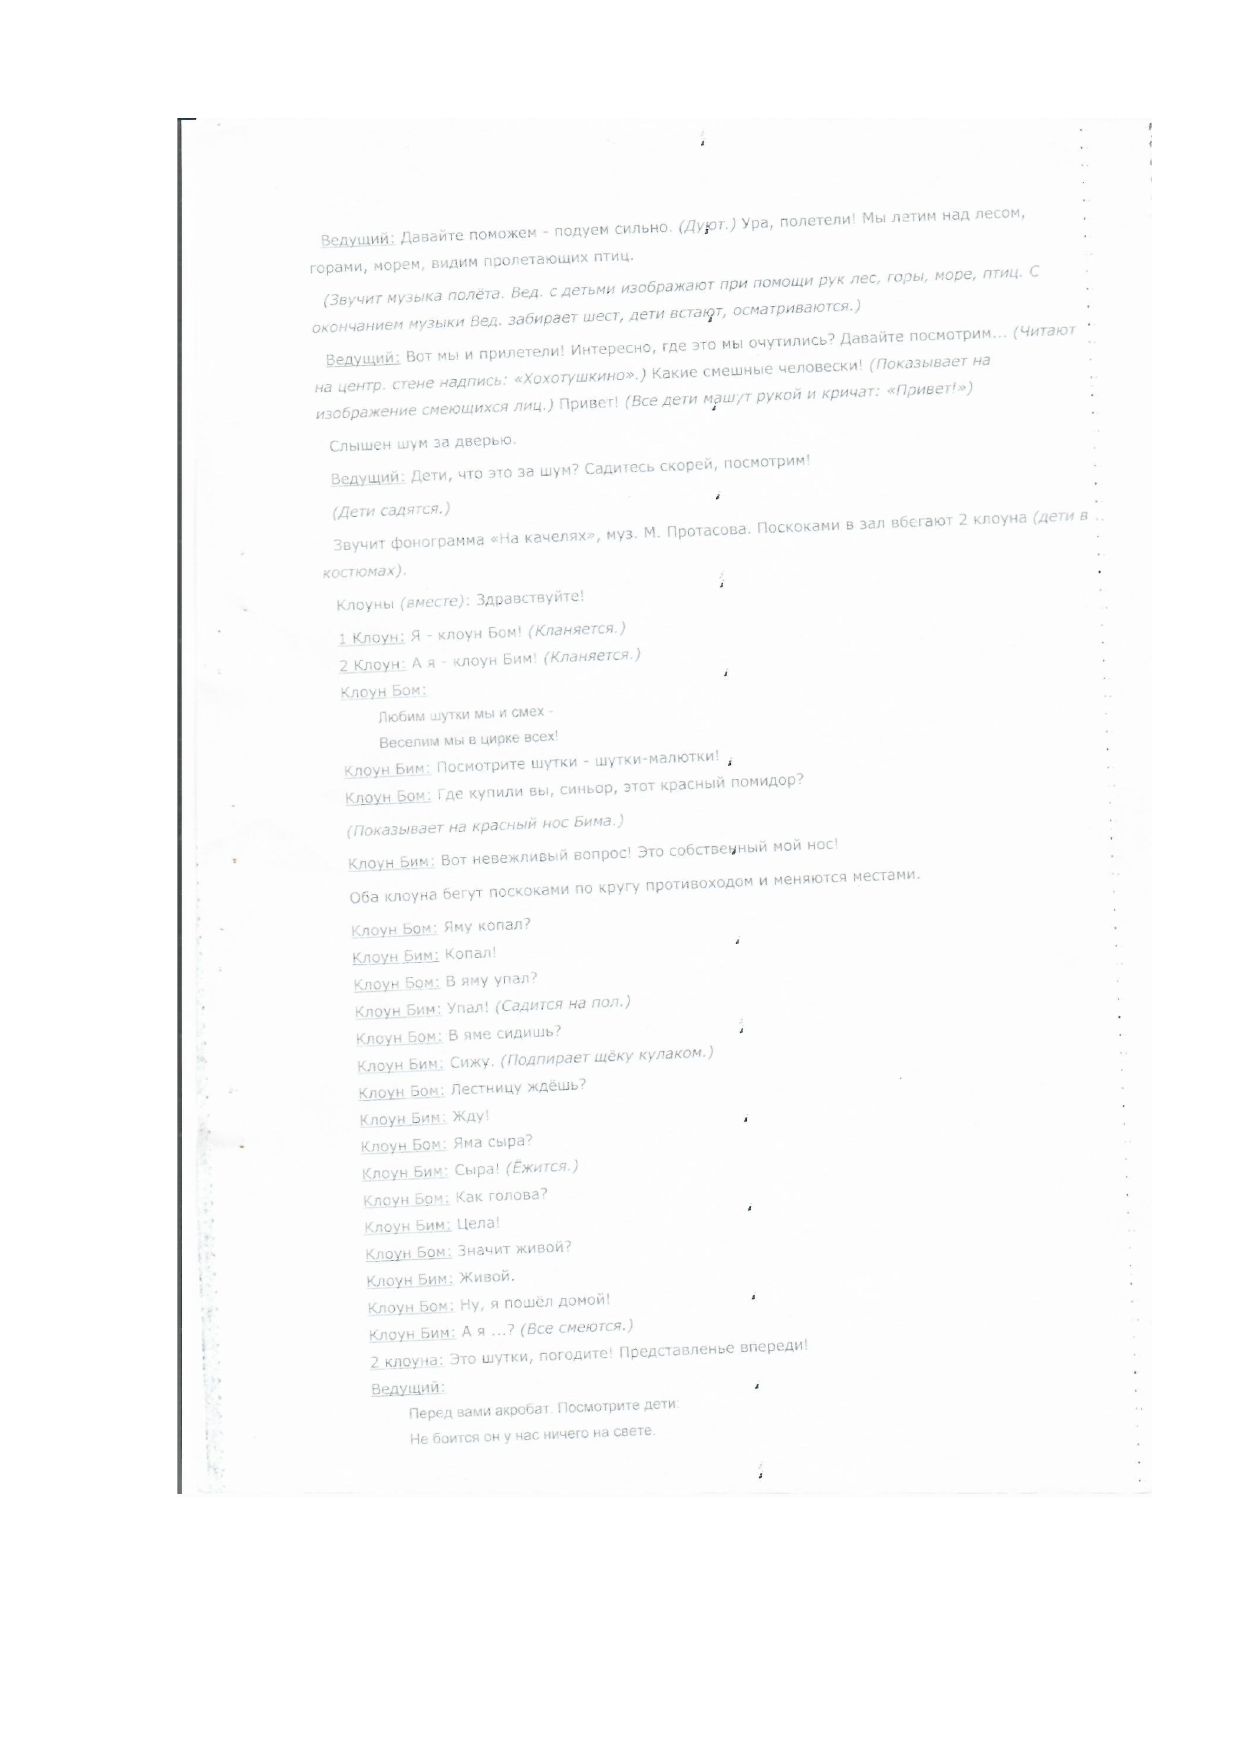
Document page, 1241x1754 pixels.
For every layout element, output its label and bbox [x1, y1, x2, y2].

picture [177, 118, 1152, 1497]
